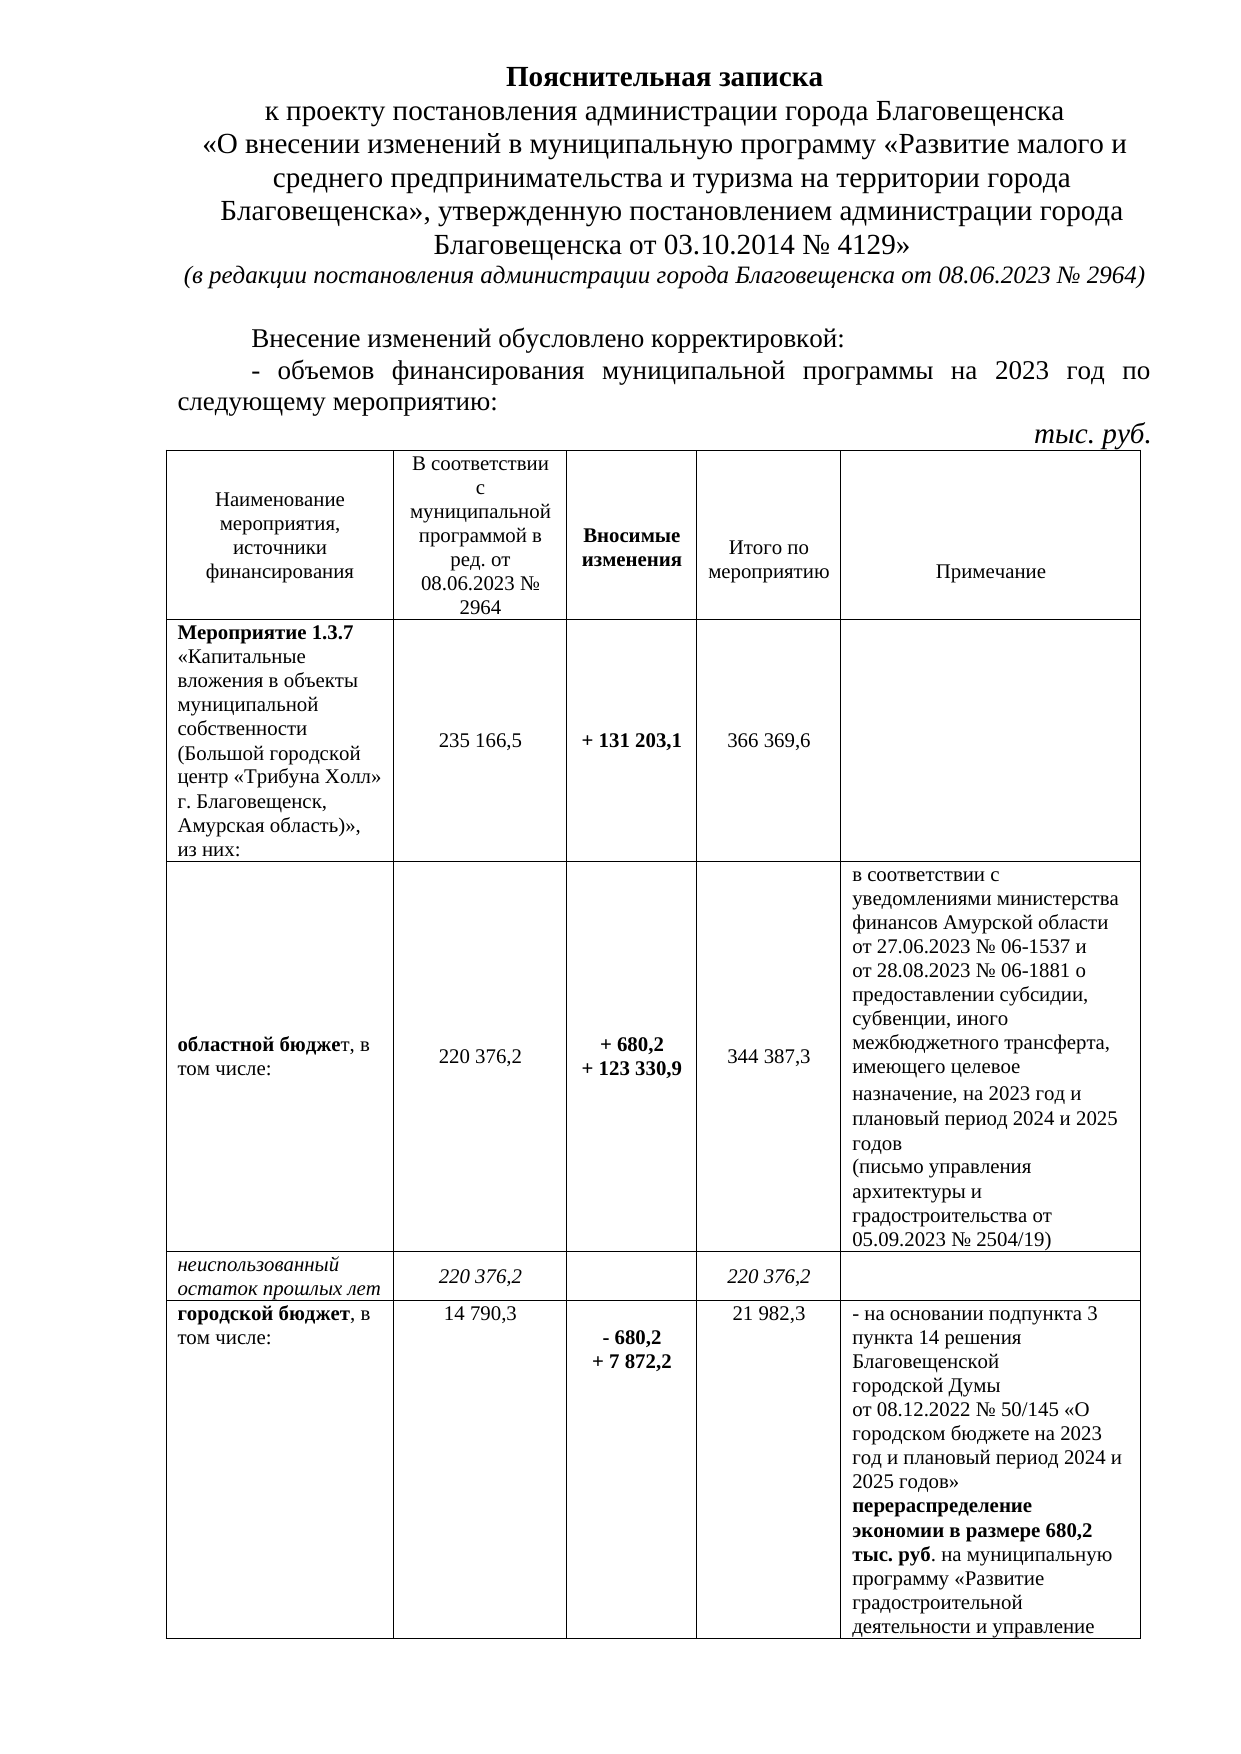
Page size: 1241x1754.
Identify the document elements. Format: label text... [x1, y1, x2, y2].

table_header В соответствии с муниципальной программой в ред. от 08.06.2023 № 2964 [394, 451, 566, 619]
text - объемов финансирования муниципальной программы на 2023 год по следующему мероприятию: [177, 354, 1152, 416]
table_cell 235 166,5 [394, 620, 566, 861]
table_header Итого по мероприятию [697, 451, 840, 619]
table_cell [167, 1301, 393, 1638]
text (в редакции постановления администрации города Благовещенска от 08.06.2023 № 2964) [177, 260, 1152, 289]
text Пояснительная записка [177, 59, 1152, 93]
table_header Наименование мероприятия, источники финансирования [167, 451, 393, 619]
table_cell 220 376,2 [697, 1252, 840, 1300]
table_header Вносимые изменения [567, 451, 696, 619]
table_cell областной бюджет, в том числе: [167, 862, 393, 1251]
table_cell [841, 620, 1140, 861]
table_cell + 680,2 + 123 330,9 [567, 862, 696, 1251]
text «О внесении изменений в муниципальную программу «Развитие малого и среднего предпринимательства и туризма на территории города Благовещенска», утвержденную постановлением администрации города Благовещенска от 03.10.2014 № 4129» [177, 126, 1152, 260]
table_cell - 680,2 + 7 872,2 [567, 1301, 696, 1638]
table_header Примечание [841, 451, 1140, 619]
table_cell + 131 203,1 [567, 620, 696, 861]
text тыс. руб. [177, 416, 1152, 449]
table_cell 366 369,6 [697, 620, 840, 861]
table_cell 220 376,2 [394, 1252, 566, 1300]
table_cell [841, 1252, 1140, 1300]
table_cell Мероприятие 1.3.7 «Капитальные вложения в объекты муниципальной собственности (Большой городской центр «Трибуна Холл» г. Благовещенск, Амурская область)», из них: [167, 620, 393, 861]
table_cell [841, 1301, 1140, 1638]
table_cell 14 790,3 [394, 1301, 566, 1638]
table_cell 344 387,3 [697, 862, 840, 1251]
table_cell 220 376,2 [394, 862, 566, 1251]
text к проекту постановления администрации города Благовещенска [177, 93, 1152, 126]
table_cell в соответствии с уведомлениями министерства финансов Амурской области от 27.06.2023 № 06-1537 и от 28.08.2023 № 06-1881 о предоставлении субсидии, субвенции, иного межбюджетного трансферта, имеющего целевое назначение, на 2023 год и плановый период 2024 и 2025 годов (письмо управления архитектуры и градостроительства от 05.09.2023 № 2504/19) [841, 862, 1140, 1251]
table_cell [567, 1252, 696, 1300]
text Внесение изменений обусловлено корректировкой: [177, 323, 1152, 354]
table_cell 21 982,3 [697, 1301, 840, 1638]
table_cell неиспользованный остаток прошлых лет [167, 1252, 393, 1300]
